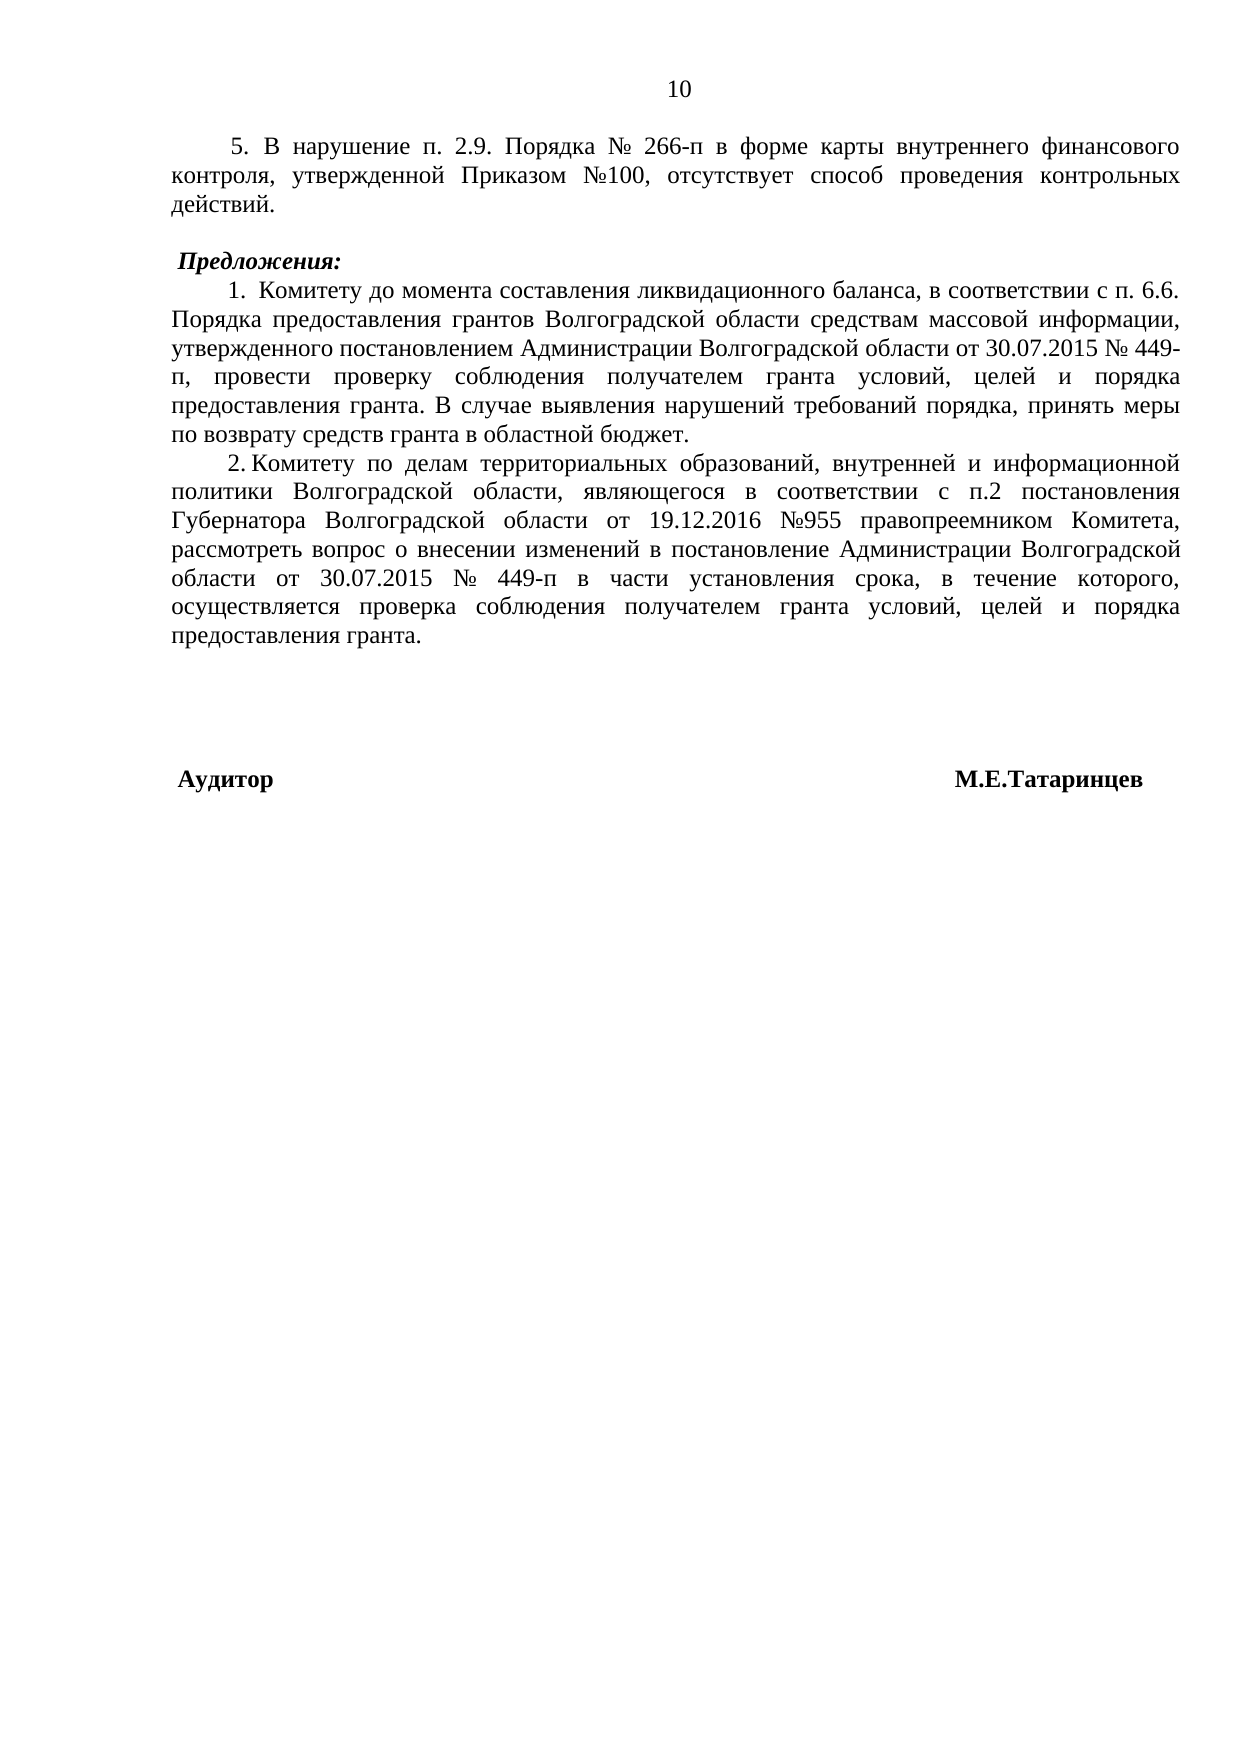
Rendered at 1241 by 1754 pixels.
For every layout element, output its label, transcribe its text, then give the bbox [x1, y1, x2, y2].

text Аудитор М.Е.Татаринцев [177, 764, 1181, 793]
list Комитету до момента составления ликвидационного баланса, в соответствии с п. 6.6. Порядка предоставления грантов Волгоградской области средствам массовой информации, утвержденного постановлением Администрации Волгоградской области от 30.07.2015 № 449-п, провести проверку соблюдения получателем гранта условий, целей и порядка предоставления гранта. В случае выявления нарушений требований порядка, принять меры по возврату средств гранта в областной бюджет. [171, 275, 1181, 448]
list В нарушение п. 2.9. Порядка № 266-п в форме карты внутреннего финансового контроля, утвержденной Приказом №100, отсутствует способ проведения контрольных действий. [171, 131, 1181, 218]
text Предложения: [177, 246, 1181, 275]
list Комитету по делам территориальных образований, внутренней и информационной политики Волгоградской области, являющегося в соответствии с п.2 постановления Губернатора Волгоградской области от 19.12.2016 №955 правопреемником Комитета, рассмотреть вопрос о внесении изменений в постановление Администрации Волгоградской области от 30.07.2015 № 449-п в части установления срока, в течение которого, осуществляется проверка соблюдения получателем гранта условий, целей и порядка предоставления гранта. [171, 448, 1181, 649]
